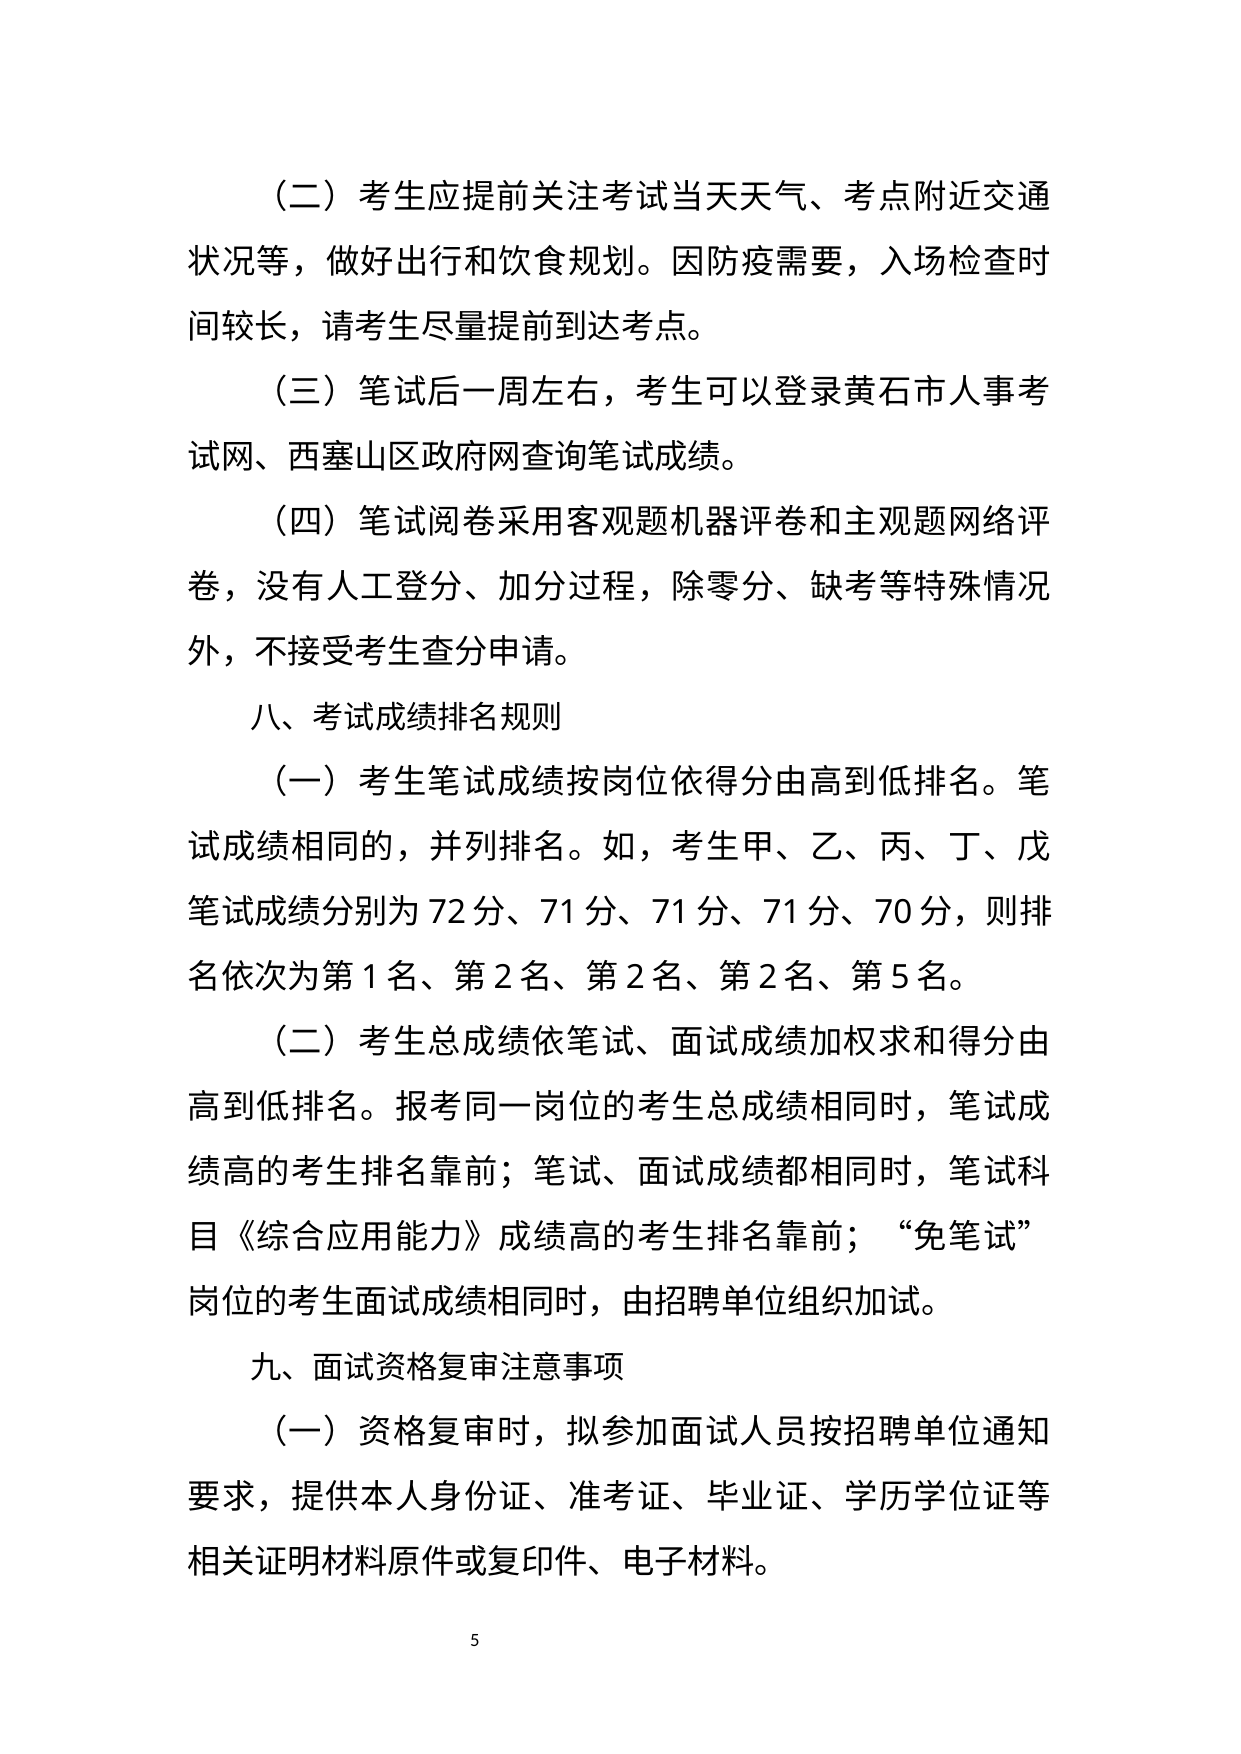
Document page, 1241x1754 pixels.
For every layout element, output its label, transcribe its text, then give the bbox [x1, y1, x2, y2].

text 八、考试成绩排名规则 [187, 682, 1053, 747]
text （二）考生应提前关注考试当天天气、考点附近交通状况等，做好出行和饮食规划。因防疫需要，入场检查时间较长，请考生尽量提前到达考点。 [187, 162, 1053, 357]
text （一）考生笔试成绩按岗位依得分由高到低排名。笔试成绩相同的，并列排名。如，考生甲、乙、丙、丁、戊笔试成绩分别为72分、71分、71分、71分、70分，则排名依次为第1名、第2名、第2名、第2名、第5名。 [187, 747, 1053, 1007]
text （三）笔试后一周左右，考生可以登录黄石市人事考试网、西塞山区政府网查询笔试成绩。 [187, 357, 1053, 487]
text 九、面试资格复审注意事项 [187, 1332, 1053, 1397]
text （一）资格复审时，拟参加面试人员按招聘单位通知要求，提供本人身份证、准考证、毕业证、学历学位证等相关证明材料原件或复印件、电子材料。 [187, 1397, 1053, 1592]
text （四）笔试阅卷采用客观题机器评卷和主观题网络评卷，没有人工登分、加分过程，除零分、缺考等特殊情况外，不接受考生查分申请。 [187, 487, 1053, 682]
text （二）考生总成绩依笔试、面试成绩加权求和得分由高到低排名。报考同一岗位的考生总成绩相同时，笔试成绩高的考生排名靠前；笔试、面试成绩都相同时，笔试科目《综合应用能力》成绩高的考生排名靠前；“免笔试”岗位的考生面试成绩相同时，由招聘单位组织加试。 [187, 1007, 1053, 1332]
